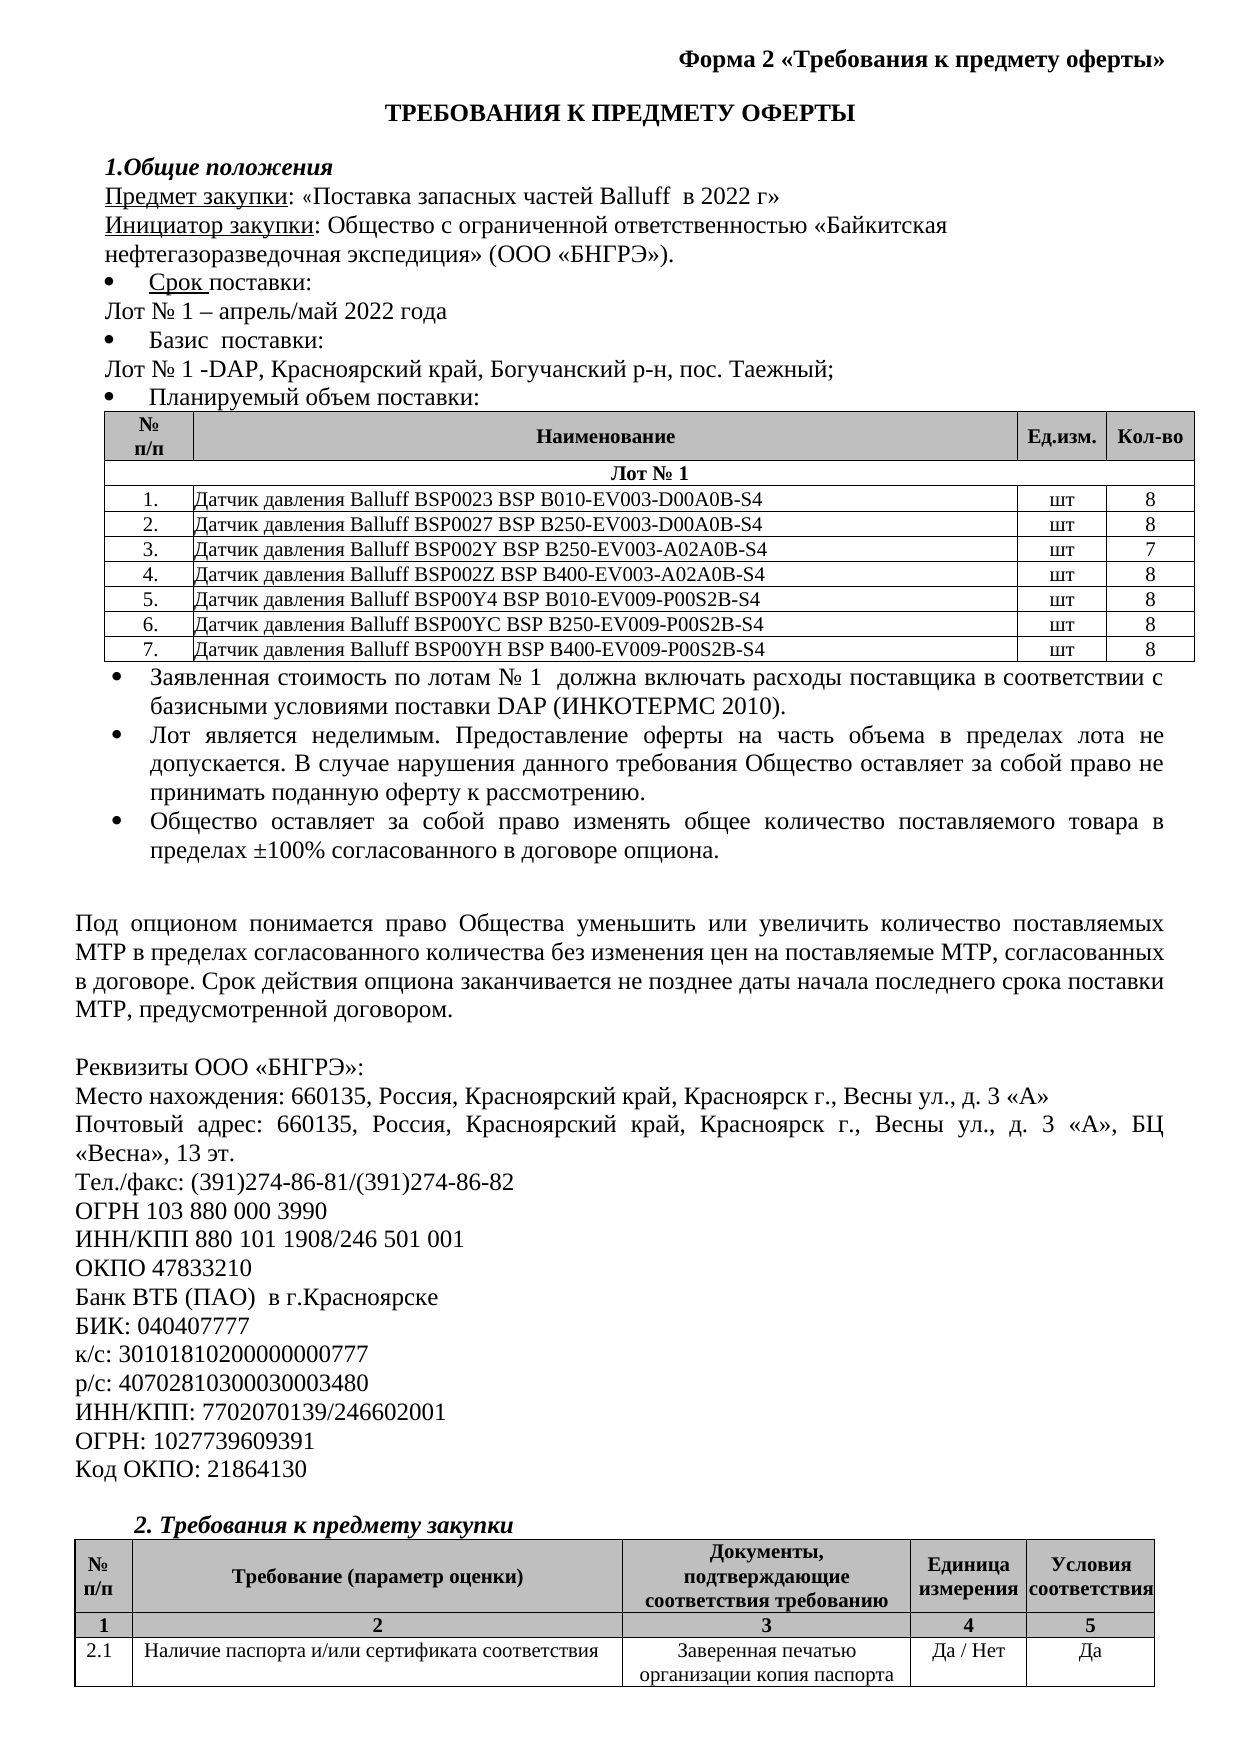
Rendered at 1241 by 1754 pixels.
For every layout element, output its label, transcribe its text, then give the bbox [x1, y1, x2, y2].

list Общество оставляет за собой право изменять общее количество поставляемого товара в пределах ±100% согласованного в договоре опциона. [112, 806, 1165, 863]
table_cell шт [1018, 587, 1106, 611]
table_cell 8 [1107, 587, 1194, 611]
list Базис поставки: [104, 325, 1165, 354]
table_header Ед.изм. [1018, 412, 1106, 460]
text БИК: 040407777 [75, 1311, 1165, 1339]
text Лот № 1 – апрель/май 2022 года [104, 296, 1165, 325]
table_cell 8 [1107, 612, 1194, 636]
text Лот № 1 -DAP, Красноярский край, Богучанский р-н, пос. Таежный; [104, 354, 1165, 382]
text Код ОКПО: 21864130 [75, 1454, 1165, 1483]
table_cell шт [1018, 612, 1106, 636]
table_cell шт [1018, 486, 1106, 511]
text Место нахождения: 660135, Россия, Красноярский край, Красноярск г., Весны ул., д. 3 «А» [75, 1081, 1165, 1109]
table_cell Датчик давления Balluff BSP002Y BSP B250-EV003-A02A0B-S4 [194, 537, 1017, 561]
text Инициатор закупки: Общество с ограниченной ответственностью «Байкитская нефтегазоразведочная экспедиция» (ООО «БНГРЭ»). [104, 210, 1165, 267]
text ТРЕБОВАНИЯ К ПРЕДМЕТУ ОФЕРТЫ [75, 98, 1165, 127]
table_cell 5 [1027, 1613, 1154, 1637]
list Лот является неделимым. Предоставление оферты на часть объема в пределах лота не допускается. В случае нарушения данного требования Общество оставляет за собой право не принимать поданную оферту к рассмотрению. [112, 720, 1165, 806]
text Реквизиты ООО «БНГРЭ»: [75, 1052, 1165, 1081]
table_header № п/п [76, 1540, 132, 1612]
table_cell 2.1 [76, 1638, 132, 1686]
table_cell 8 [1107, 637, 1194, 661]
table_cell Да / Нет [911, 1638, 1026, 1686]
table_cell 1 [76, 1613, 132, 1637]
table_cell Датчик давления Balluff BSP0027 BSP B250-EV003-D00A0B-S4 [194, 512, 1017, 536]
table_cell 7 [1107, 537, 1194, 561]
table_cell 8 [1107, 562, 1194, 586]
table_cell [105, 486, 193, 511]
text ИНН/КПП: 7702070139/246602001 [75, 1397, 1165, 1426]
table_cell [105, 512, 193, 536]
table_header Кол-во [1107, 412, 1194, 460]
table_cell Датчик давления Balluff BSP00YC BSP B250-EV009-P00S2B-S4 [194, 612, 1017, 636]
table_cell Датчик давления Balluff BSP0023 BSP B010-EV003-D00A0B-S4 [194, 486, 1017, 511]
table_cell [623, 1638, 910, 1686]
list Срок поставки: [104, 267, 1165, 296]
table_cell шт [1018, 637, 1106, 661]
table_header Условия соответствия [1027, 1540, 1154, 1612]
text ОГРН: 1027739609391 [75, 1426, 1165, 1454]
table_header Наименование [194, 412, 1017, 460]
text Форма 2 «Требования к предмету оферты» [75, 44, 1165, 73]
text Банк ВТБ (ПАО) в г.Красноярске [75, 1282, 1165, 1311]
list Заявленная стоимость по лотам № 1 должна включать расходы поставщика в соответствии с базисными условиями поставки DAP (ИНКОТЕРМС 2010). [112, 662, 1165, 720]
text 1.Общие положения [104, 152, 1165, 181]
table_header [623, 1540, 910, 1612]
table_cell [105, 537, 193, 561]
table_cell шт [1018, 512, 1106, 536]
table_cell 4 [911, 1613, 1026, 1637]
table_cell 2 [133, 1613, 622, 1637]
table_cell Датчик давления Balluff BSP002Z BSP B400-EV003-A02A0B-S4 [194, 562, 1017, 586]
list 2. Требования к предмету закупки [75, 1510, 1165, 1538]
table_cell [105, 587, 193, 611]
text Почтовый адрес: 660135, Россия, Красноярский край, Красноярск г., Весны ул., д. 3 «А», БЦ «Весна», 13 эт. [75, 1109, 1165, 1167]
table_cell 8 [1107, 486, 1194, 511]
table_cell [105, 562, 193, 586]
table_cell [105, 612, 193, 636]
table_cell 3 [623, 1613, 910, 1637]
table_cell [133, 1638, 622, 1686]
text Тел./факс: (391)274-86-81/(391)274-86-82 [75, 1167, 1165, 1196]
list Планируемый объем поставки: [104, 382, 1165, 411]
table_header Требование (параметр оценки) [133, 1540, 622, 1612]
table_header Единица измерения [911, 1540, 1026, 1612]
table_cell Датчик давления Balluff BSP00YH BSP B400-EV009-P00S2B-S4 [194, 637, 1017, 661]
table_cell Датчик давления Balluff BSP00Y4 BSP B010-EV009-P00S2B-S4 [194, 587, 1017, 611]
text ОКПО 47833210 [75, 1253, 1165, 1282]
table_cell шт [1018, 537, 1106, 561]
table_header № п/п [105, 412, 193, 460]
text ОГРН 103 880 000 3990 [75, 1196, 1165, 1224]
table_cell 8 [1107, 512, 1194, 536]
text к/с: 30101810200000000777 [75, 1339, 1165, 1368]
text Предмет закупки: «Поставка запасных частей Balluff в 2022 г» [104, 181, 1165, 210]
text ИНН/КПП 880 101 1908/246 501 001 [75, 1224, 1165, 1253]
table_cell [105, 637, 193, 661]
table_cell Лот № 1 [105, 461, 1194, 485]
table_cell шт [1018, 562, 1106, 586]
text р/с: 40702810300030003480 [75, 1368, 1165, 1397]
text Под опционом понимается право Общества уменьшить или увеличить количество поставляемых МТР в пределах согласованного количества без изменения цен на поставляемые МТР, согласованных в договоре. Срок действия опциона заканчивается не позднее даты начала последнего срока поставки МТР, предусмотренной договором. [75, 908, 1165, 1023]
table_cell Да [1027, 1638, 1154, 1686]
